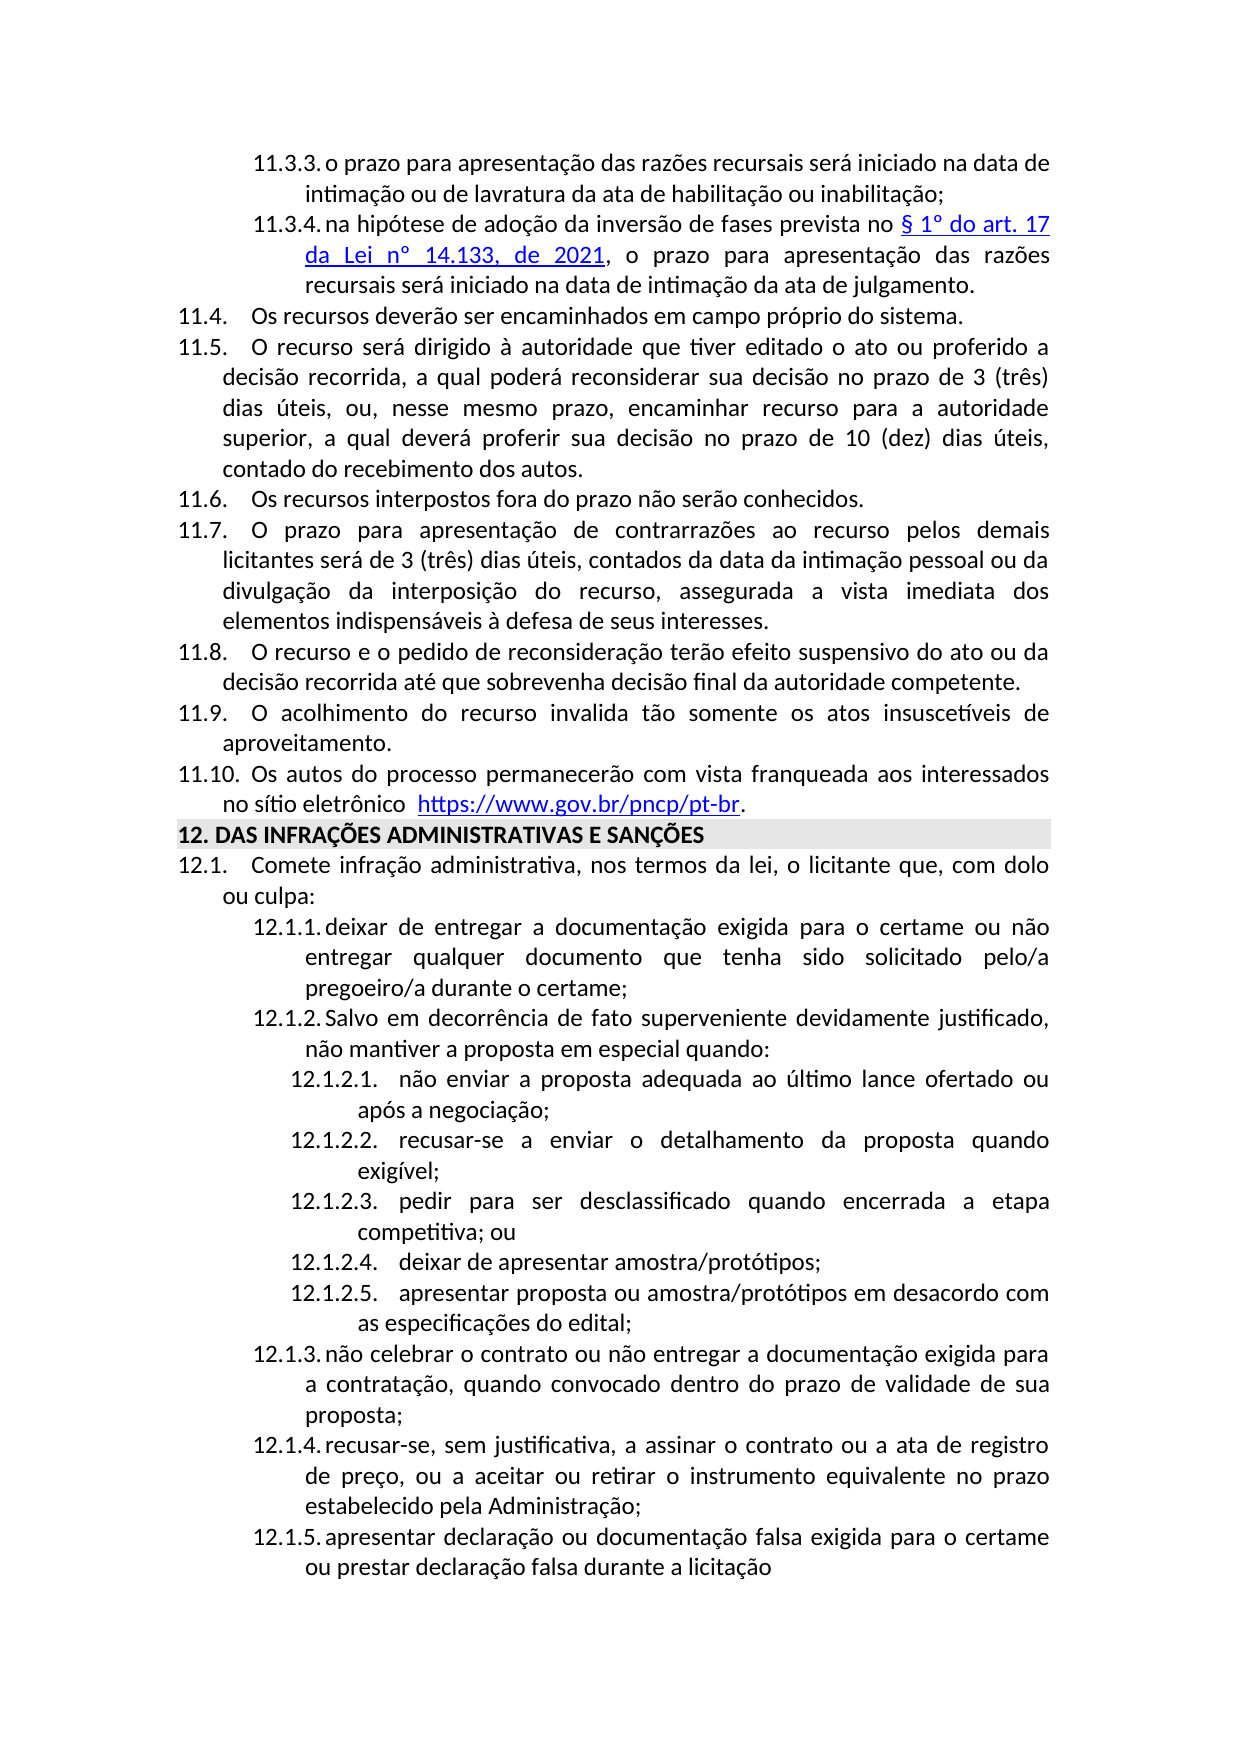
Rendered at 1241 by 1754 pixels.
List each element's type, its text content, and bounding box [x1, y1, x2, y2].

list Os recursos interpostos fora do prazo não serão conhecidos. [177, 483, 1051, 514]
list apresentar declaração ou documentação falsa exigida para o certame ou prestar declaração falsa durante a licitação [252, 1521, 1051, 1582]
list Salvo em decorrência de fato superveniente devidamente justificado, não mantiver a proposta em especial quando: [252, 1002, 1051, 1063]
list Os autos do processo permanecerão com vista franqueada aos interessados no sítio eletrônico https://www.gov.br/pncp/pt-br. [177, 758, 1051, 819]
list deixar de entregar a documentação exigida para o certame ou não entregar qualquer documento que tenha sido solicitado pelo/a pregoeiro/a durante o certame; [252, 911, 1051, 1002]
list na hipótese de adoção da inversão de fases prevista no § 1º do art. 17 da Lei nº 14.133, de 2021, o prazo para apresentação das razões recursais será iniciado na data de intimação da ata de julgamento. [252, 209, 1051, 300]
list DAS INFRAÇÕES ADMINISTRATIVAS E SANÇÕES [177, 819, 1051, 849]
list O recurso e o pedido de reconsideração terão efeito suspensivo do ato ou da decisão recorrida até que sobrevenha decisão final da autoridade competente. [177, 636, 1051, 697]
list não enviar a proposta adequada ao último lance ofertado ou após a negociação; [290, 1063, 1051, 1124]
list não celebrar o contrato ou não entregar a documentação exigida para a contratação, quando convocado dentro do prazo de validade de sua proposta; [252, 1338, 1051, 1429]
list O recurso será dirigido à autoridade que tiver editado o ato ou proferido a decisão recorrida, a qual poderá reconsiderar sua decisão no prazo de 3 (três) dias úteis, ou, nesse mesmo prazo, encaminhar recurso para a autoridade superior, a qual deverá proferir sua decisão no prazo de 10 (dez) dias úteis, contado do recebimento dos autos. [177, 331, 1051, 483]
list O prazo para apresentação de contrarrazões ao recurso pelos demais licitantes será de 3 (três) dias úteis, contados da data da intimação pessoal ou da divulgação da interposição do recurso, assegurada a vista imediata dos elementos indispensáveis à defesa de seus interesses. [177, 514, 1051, 636]
list apresentar proposta ou amostra/protótipos em desacordo com as especificações do edital; [290, 1277, 1051, 1338]
list Comete infração administrativa, nos termos da lei, o licitante que, com dolo ou culpa: [177, 849, 1051, 911]
list deixar de apresentar amostra/protótipos; [290, 1246, 1051, 1277]
list recusar-se, sem justificativa, a assinar o contrato ou a ata de registro de preço, ou a aceitar ou retirar o instrumento equivalente no prazo estabelecido pela Administração; [252, 1429, 1051, 1521]
list Os recursos deverão ser encaminhados em campo próprio do sistema. [177, 300, 1051, 331]
list o prazo para apresentação das razões recursais será iniciado na data de intimação ou de lavratura da ata de habilitação ou inabilitação; [252, 148, 1051, 209]
list recusar-se a enviar o detalhamento da proposta quando exigível; [290, 1124, 1051, 1185]
list O acolhimento do recurso invalida tão somente os atos insuscetíveis de aproveitamento. [177, 697, 1051, 758]
list pedir para ser desclassificado quando encerrada a etapa competitiva; ou [290, 1185, 1051, 1246]
